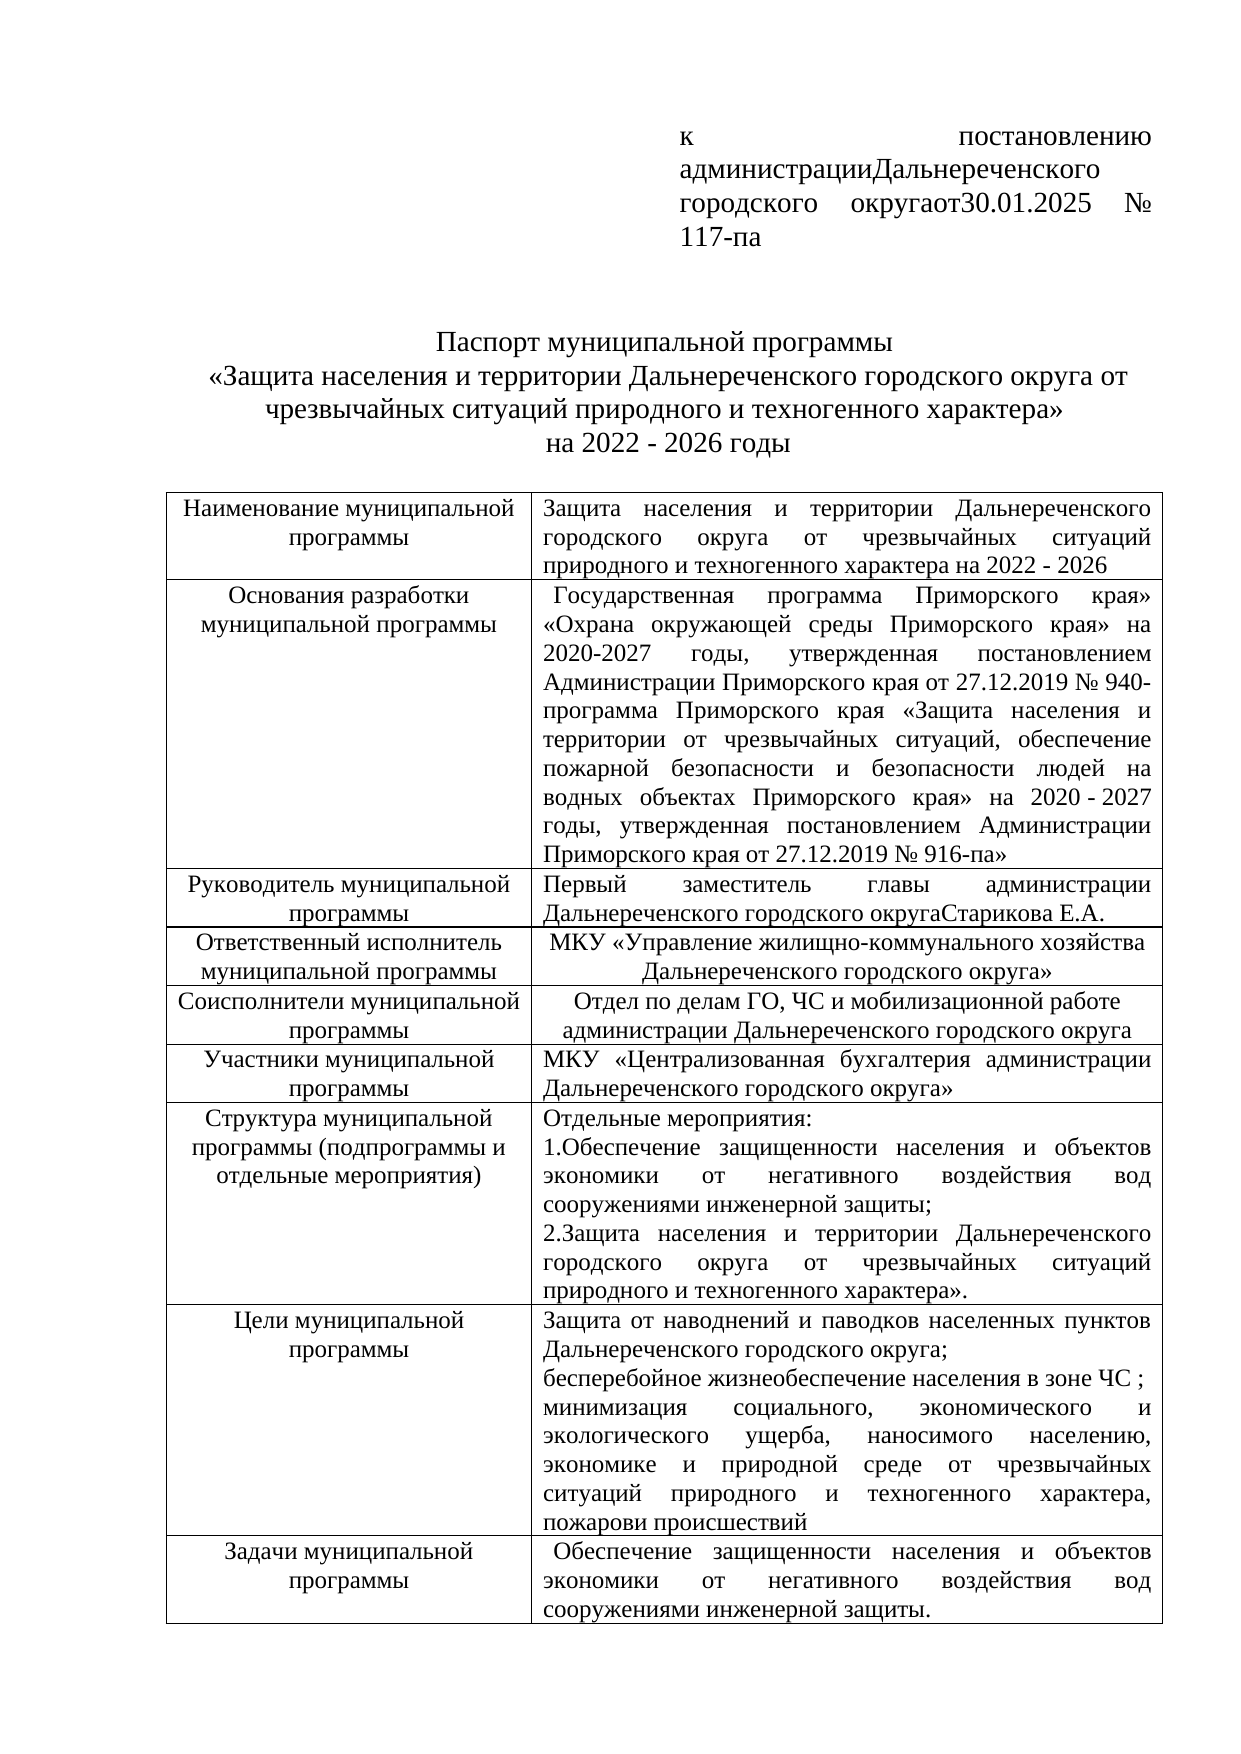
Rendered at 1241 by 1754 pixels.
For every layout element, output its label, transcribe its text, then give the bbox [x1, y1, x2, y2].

table_cell Государственная программа Приморского края» «Охрана окружающей среды Приморского края» на 2020-2027 годы, утвержденная постановлением Администрации Приморского края от 27.12.2019 № 940-программа Приморского края «Защита населения и территории от чрезвычайных ситуаций, обеспечение пожарной безопасности и безопасности людей на водных объектах Приморского края» на 2020 - 2027 годы, утвержденная постановлением Администрации Приморского края от 27.12.2019 № 916-па» [532, 580, 1162, 868]
table_cell Защита от наводнений и паводков населенных пунктов Дальнереченского городского округа; бесперебойное жизнеобеспечение населения в зоне ЧС ; минимизация социального, экономического и экологического ущерба, наносимого населению, экономике и природной среде от чрезвычайных ситуаций природного и техногенного характера, пожарови происшествий [532, 1305, 1162, 1535]
text Паспорт муниципальной программы [177, 324, 1152, 358]
table_cell Участники муниципальной программы [167, 1045, 531, 1102]
table_cell Основания разработки муниципальной программы [167, 580, 531, 868]
table_cell Первый заместитель главы администрации Дальнереченского городского округаСтарикова Е.А. [532, 869, 1162, 926]
table_cell Руководитель муниципальной программы [167, 869, 531, 926]
table_cell Ответственный исполнитель муниципальной программы [167, 928, 531, 985]
table_cell МКУ «Централизованная бухгалтерия администрации Дальнереченского городского округа» [532, 1045, 1162, 1102]
text на 2022 - 2026 годы [177, 425, 1152, 458]
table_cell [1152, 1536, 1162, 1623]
table_cell МКУ «Управление жилищно-коммунального хозяйства Дальнереченского городского округа» [532, 928, 1162, 985]
text «Защита населения и территории Дальнереченского городского округа от чрезвычайных ситуаций природного и техногенного характера» [177, 358, 1152, 425]
table_cell Отдел по делам ГО, ЧС и мобилизационной работе администрации Дальнереченского городского округа [532, 986, 1162, 1043]
table_cell Отдельные мероприятия: 1.Обеспечение защищенности населения и объектов экономики от негативного воздействия вод сооружениями инженерной защиты; 2.Защита населения и территории Дальнереченского городского округа от чрезвычайных ситуаций природного и техногенного характера». [532, 1103, 1162, 1304]
table_cell Соисполнители муниципальной программы [167, 986, 531, 1043]
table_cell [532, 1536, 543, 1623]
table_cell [167, 1536, 531, 1623]
table_header Наименование муниципальной программы [167, 493, 531, 579]
table_cell Цели муниципальной программы [167, 1305, 531, 1535]
text к постановлению администрацииДальнереченского городского округаот30.01.2025 № 117-па [679, 118, 1152, 252]
table_header Защита населения и территории Дальнереченского городского округа от чрезвычайных ситуаций природного и техногенного характера на 2022 - 2026 [532, 493, 1162, 579]
table_cell Структура муниципальной программы (подпрограммы и отдельные мероприятия) [167, 1103, 531, 1304]
